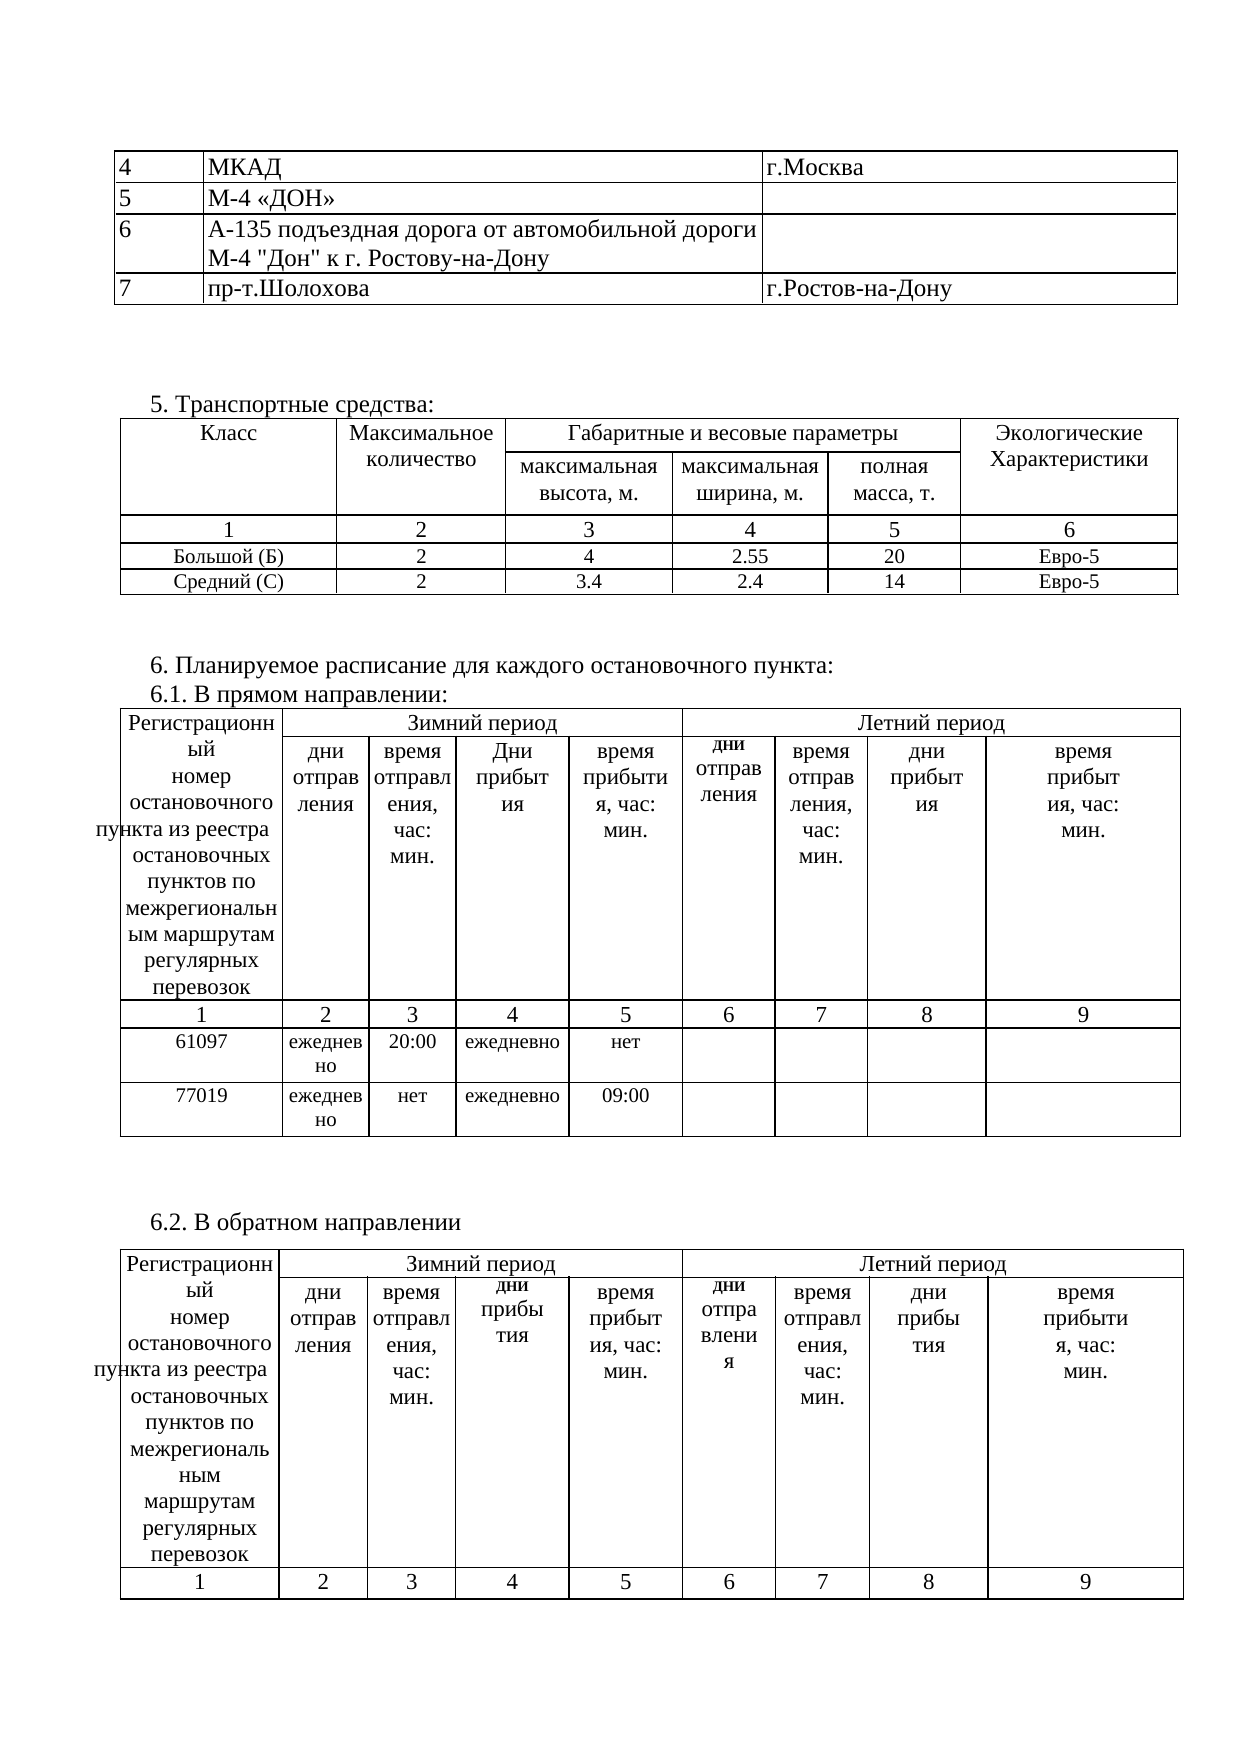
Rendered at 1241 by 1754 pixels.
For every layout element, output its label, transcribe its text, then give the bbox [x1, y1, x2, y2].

table_cell 77019 [121, 1083, 282, 1136]
table_cell 3 [506, 516, 672, 542]
table_cell полная масса, т. [829, 453, 960, 514]
table_cell 4 [673, 516, 827, 542]
table_cell 6 [683, 1001, 774, 1027]
table_cell время прибыт ия, час: мин. [987, 737, 1180, 999]
table_cell 2.55 [673, 544, 827, 568]
table_cell 8 [870, 1568, 987, 1598]
table_cell МКАД [204, 152, 762, 181]
table_cell [987, 1083, 1180, 1136]
table_header Регистрационный номер остановочного пункта из реестра остановочных пунктов по межрегиональным маршрутам регулярных перевозок [121, 709, 282, 999]
table_cell [776, 1083, 867, 1136]
table_cell пр-т.Шолохова [204, 274, 762, 303]
table_header Габаритные и весовые параметры [506, 419, 960, 451]
table_cell время отправл ения, час: мин. [370, 737, 455, 999]
table_cell 4 [506, 544, 672, 568]
table_header Летний период [683, 1250, 1183, 1276]
text 6. Планируемое расписание для каждого остановочного пункта: [150, 650, 1090, 679]
table_cell 7 [776, 1568, 869, 1598]
table_cell ДНИ прибы тия [456, 1278, 568, 1566]
table_cell 1 [121, 1001, 282, 1027]
table_cell Евро-5 [961, 570, 1177, 593]
table_cell 2 [337, 570, 505, 593]
table_cell 4 [115, 152, 203, 181]
table_cell 9 [987, 1001, 1180, 1027]
table_cell [763, 213, 1177, 272]
table_cell 7 [776, 1001, 867, 1027]
table_header Зимний период [280, 1250, 682, 1276]
table_cell дни прибыт ия [868, 737, 985, 999]
table_cell 6 [115, 214, 203, 272]
table_cell 1 [121, 1568, 278, 1598]
table_cell 5 [570, 1001, 682, 1027]
table_cell время прибыти я, час: мин. [570, 737, 682, 999]
table_cell А-135 подъездная дорога от автомобильной дороги М-4 "Дон" к г. Ростову-на-Дону [204, 215, 762, 272]
table_cell 2 [280, 1568, 367, 1598]
table_cell 9 [989, 1568, 1183, 1598]
table_cell [763, 181, 1177, 213]
table_cell время прибыти я, час: мин. [989, 1278, 1183, 1566]
table_cell Большой (Б) [121, 544, 336, 568]
table_cell Евро-5 [961, 544, 1177, 568]
table_cell [987, 1029, 1180, 1081]
text 6.2. В обратном направлении [150, 1207, 1090, 1236]
table_cell г.Москва [763, 152, 1177, 181]
table_cell 2 [337, 516, 505, 542]
table_cell 5 [829, 516, 960, 542]
table_header Класс [121, 419, 336, 514]
table_cell 4 [456, 1568, 568, 1598]
table_cell 14 [829, 570, 960, 593]
table_cell 2 [283, 1001, 368, 1027]
table_cell 3.4 [506, 570, 672, 593]
table_cell 2 [337, 544, 505, 568]
table_cell [776, 1029, 867, 1081]
table_cell время отправл ения, час: мин. [776, 1278, 869, 1566]
table_cell максимальная ширина, м. [673, 453, 827, 514]
table_cell 20:00 [370, 1029, 455, 1081]
table_cell 7 [115, 273, 203, 303]
table_cell дни отправ ления [283, 737, 368, 999]
text 6.1. В прямом направлении: [150, 679, 1090, 708]
table_cell время прибыт ия, час: мин. [570, 1278, 682, 1566]
table_cell ежедневно [283, 1083, 368, 1136]
table_cell 8 [868, 1001, 985, 1027]
table_cell [868, 1029, 985, 1081]
table_cell ДНИ отпра влени я [683, 1278, 775, 1566]
table_cell нет [570, 1029, 682, 1081]
table_cell 3 [368, 1568, 455, 1598]
table_cell [683, 1029, 774, 1081]
table_cell Средний (С) [121, 570, 336, 593]
text 5. Транспортные средства: [150, 389, 1090, 418]
table_cell 09:00 [570, 1083, 682, 1136]
table_cell [868, 1083, 985, 1136]
table_cell 5 [115, 183, 203, 213]
table_cell М-4 «ДОН» [204, 183, 762, 213]
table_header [121, 1250, 278, 1566]
table_cell ежедневно [457, 1083, 568, 1136]
table_cell 6 [961, 516, 1177, 542]
table_cell 6 [683, 1568, 775, 1598]
table_cell максимальная высота, м. [506, 453, 672, 514]
table_cell 1 [121, 516, 336, 542]
table_cell 2.4 [673, 570, 827, 593]
table_cell 4 [457, 1001, 568, 1027]
table_cell г.Ростов-на-Дону [763, 272, 1177, 303]
table_cell Дни прибыт ия [457, 737, 568, 999]
table_cell время отправ ления, час: мин. [776, 737, 867, 999]
table_cell [683, 1083, 774, 1136]
table_cell дни прибы тия [870, 1278, 987, 1566]
table_cell 3 [370, 1001, 455, 1027]
table_cell 5 [570, 1568, 682, 1598]
table_cell дни отправ ления [280, 1278, 367, 1566]
table_header Летний период [683, 709, 1180, 736]
table_cell ежедневно [457, 1029, 568, 1081]
table_cell 20 [829, 544, 960, 568]
table_cell нет [370, 1083, 455, 1136]
table_header Экологические Характеристики [961, 419, 1177, 514]
table_cell 61097 [121, 1029, 282, 1081]
table_cell ежедневно [283, 1029, 368, 1081]
table_cell время отправл ения, час: мин. [368, 1278, 455, 1566]
table_header Зимний период [283, 709, 682, 736]
table_cell ДНИ отправ ления [683, 737, 774, 999]
table_header Максимальное количество [337, 419, 505, 514]
